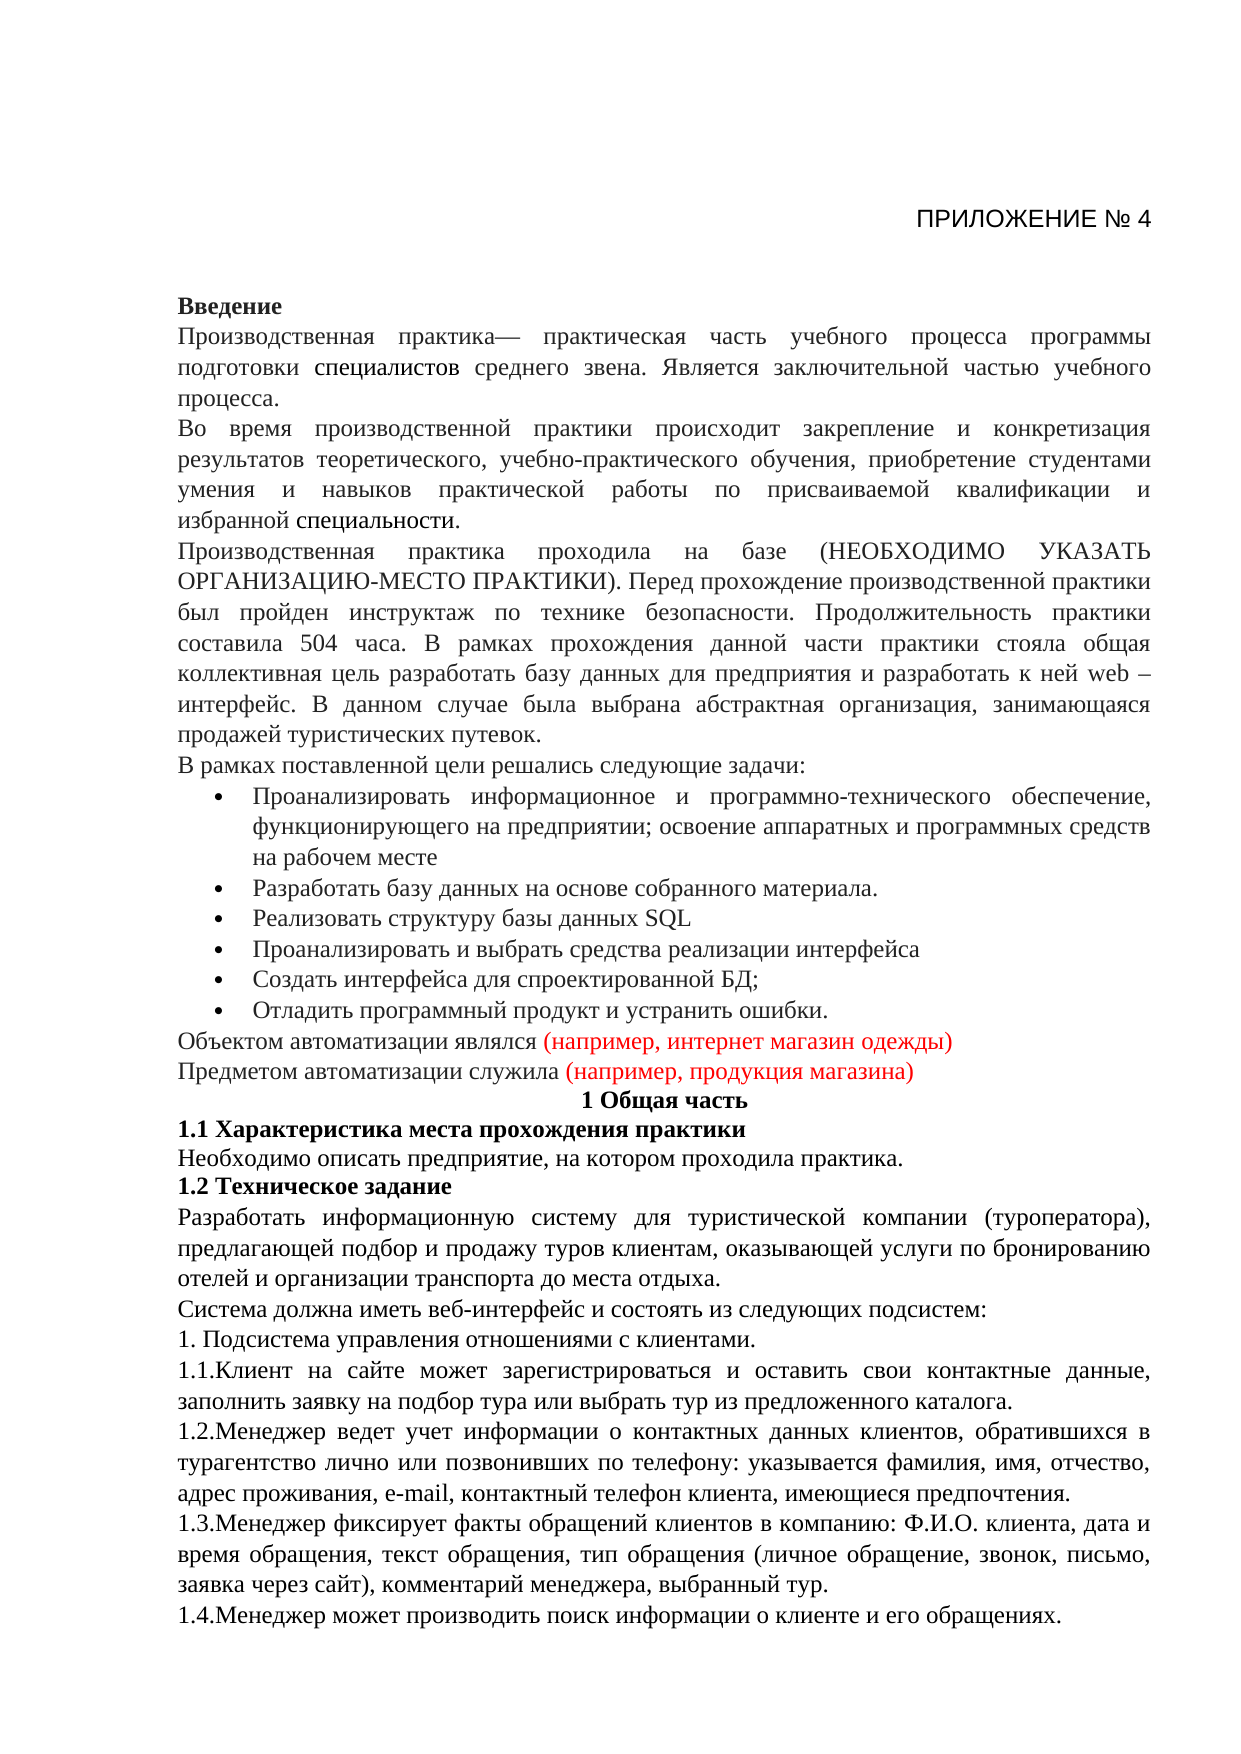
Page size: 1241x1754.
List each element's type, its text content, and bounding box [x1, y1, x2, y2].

text 1. Подсистема управления отношениями с клиентами. [177, 1323, 1152, 1353]
list Создать интерфейса для спроектированной БД; [215, 963, 1152, 993]
text 1.3.Менеджер фиксирует факты обращений клиентов в компанию: Ф.И.О. клиента, дата и время обращения, текст обращения, тип обращения (личное обращение, звонок, письмо, заявка через сайт), комментарий менеджера, выбранный тур. [177, 1506, 1152, 1598]
text 1.2.Менеджер ведет учет информации о контактных данных клиентов, обратившихся в турагентство лично или позвонивших по телефону: указывается фамилия, имя, отчество, адрес проживания, e-mail, контактный телефон клиента, имеющиеся предпочтения. [177, 1414, 1152, 1506]
text Введение [177, 258, 1152, 319]
text Производственная практика— практическая часть учебного процесса программы подготовки специалистов среднего звена. Является заключительной частью учебного процесса. [177, 319, 1152, 411]
text В рамках поставленной цели решались следующие задачи: [177, 748, 1152, 779]
text 1.1.Клиент на сайте может зарегистрироваться и оставить свои контактные данные, заполнить заявку на подбор тура или выбрать тур из предложенного каталога. [177, 1353, 1152, 1414]
text ПРИЛОЖЕНИЕ № 4 [177, 204, 1152, 233]
text Предметом автоматизации служила (например, продукция магазина) [177, 1054, 1152, 1085]
list Разработать базу данных на основе собранного материала. [215, 871, 1152, 901]
list Проанализировать и выбрать средства реализации интерфейса [215, 932, 1152, 963]
text Необходимо описать предприятие, на котором проходила практика. [177, 1143, 1152, 1171]
text 1.2 Техническое задание [177, 1171, 1152, 1200]
text Разработать информационную систему для туристической компании (туроператора), предлагающей подбор и продажу туров клиентам, оказывающей услуги по бронированию отелей и организации транспорта до места отдыха. [177, 1200, 1152, 1292]
text Во время производственной практики происходит закрепление и конкретизация результатов теоретического, учебно-практического обучения, приобретение студентами умения и навыков практической работы по присваиваемой квалификации и избранной специальности. [177, 411, 1152, 534]
text Система должна иметь веб-интерфейс и состоять из следующих подсистем: [177, 1292, 1152, 1323]
text 1.1 Характеристика места прохождения практики [177, 1114, 1152, 1143]
list Отладить программный продукт и устранить ошибки. [215, 993, 1152, 1024]
list Проанализировать информационное и программно-технического обеспечение, функционирующего на предприятии; освоение аппаратных и программных средств на рабочем месте [215, 779, 1152, 871]
text 1 Общая часть [177, 1085, 1152, 1114]
text Производственная практика проходила на базе (НЕОБХОДИМО УКАЗАТЬ ОРГАНИЗАЦИЮ-МЕСТО ПРАКТИКИ). Перед прохождение производственной практики был пройден инструктаж по технике безопасности. Продолжительность практики составила 504 часа. В рамках прохождения данной части практики стояла общая коллективная цель разработать базу данных для предприятия и разработать к ней web –интерфейс. В данном случае была выбрана абстрактная организация, занимающаяся продажей туристических путевок. [177, 534, 1152, 748]
text 1.4.Менеджер может производить поиск информации о клиенте и его обращениях. [177, 1598, 1152, 1629]
list Реализовать структуру базы данных SQL [215, 901, 1152, 932]
text Объектом автоматизации являлся (например, интернет магазин одежды) [177, 1024, 1152, 1054]
